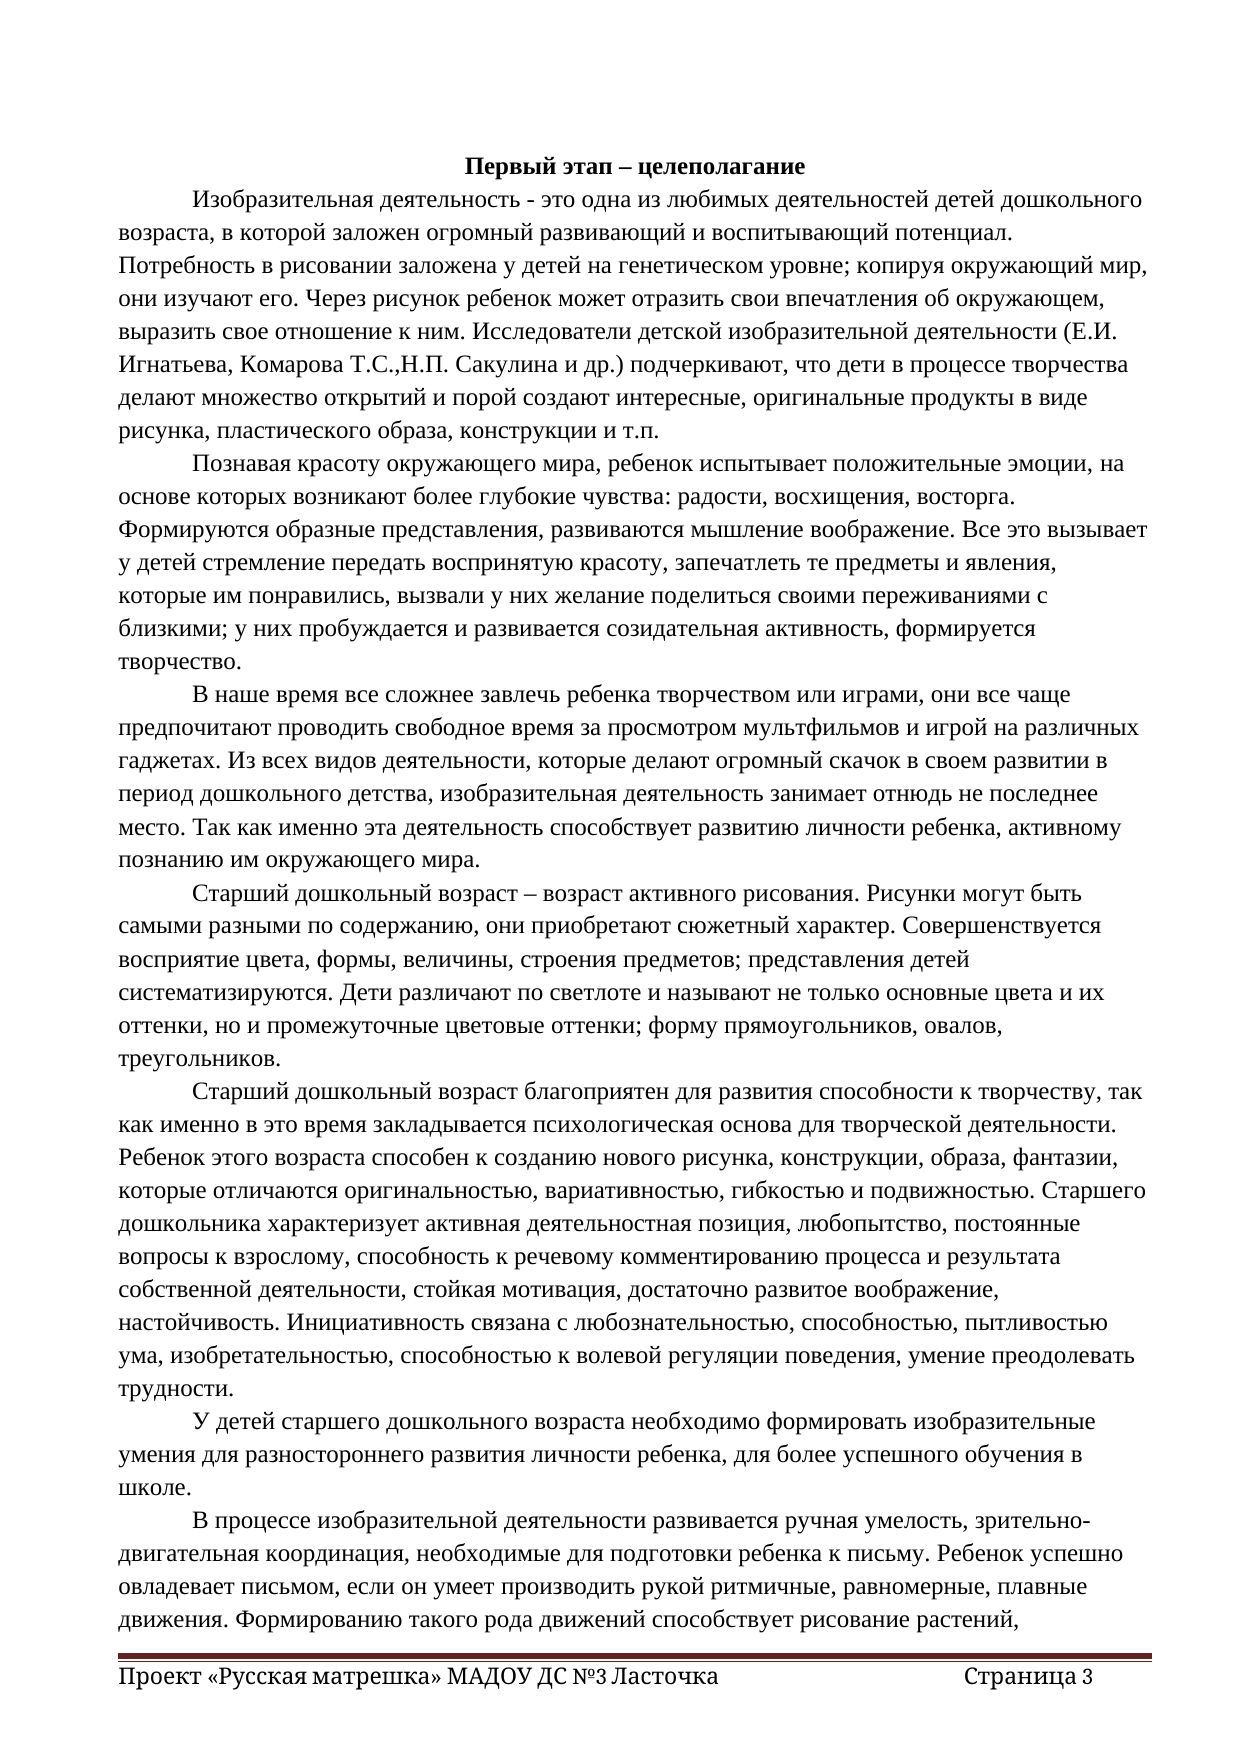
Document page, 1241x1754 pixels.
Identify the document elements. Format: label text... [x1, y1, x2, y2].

text Старший дошкольный возраст – возраст активного рисования. Рисунки могут быть самыми разными по содержанию, они приобретают сюжетный характер. Совершенствуется восприятие цвета, формы, величины, строения предметов; представления детей систематизируются. Дети различают по светлоте и называют не только основные цвета и их оттенки, но и промежуточные цветовые оттенки; форму прямоугольников, овалов, треугольников. [118, 878, 1152, 1071]
text Первый этап – целеполагание [118, 151, 1152, 180]
text В наше время все сложнее завлечь ребенка творчеством или играми, они все чаще предпочитают проводить свободное время за просмотром мультфильмов и игрой на различных гаджетах. Из всех видов деятельности, которые делают огромный скачок в своем развитии в период дошкольного детства, изобразительная деятельность занимает отнюдь не последнее место. Так как именно эта деятельность способствует развитию личности ребенка, активному познанию им окружающего мира. [118, 679, 1152, 873]
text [118, 1505, 1152, 1633]
text У детей старшего дошкольного возраста необходимо формировать изобразительные умения для разностороннего развития личности ребенка, для более успешного обучения в школе. [118, 1406, 1152, 1501]
text Изобразительная деятельность - это одна из любимых деятельностей детей дошкольного возраста, в которой заложен огромный развивающий и воспитывающий потенциал. Потребность в рисовании заложена у детей на генетическом уровне; копируя окружающий мир, они изучают его. Через рисунок ребенок может отразить свои впечатления об окружающем, выразить свое отношение к ним. Исследователи детской изобразительной деятельности (Е.И. Игнатьева, Комарова Т.С.,Н.П. Сакулина и др.) подчеркивают, что дети в процессе творчества делают множество открытий и порой создают интересные, оригинальные продукты в виде рисунка, пластического образа, конструкции и т.п. [118, 184, 1152, 444]
text Познавая красоту окружающего мира, ребенок испытывает положительные эмоции, на основе которых возникают более глубокие чувства: радости, восхищения, восторга. Формируются образные представления, развиваются мышление воображение. Все это вызывает у детей стремление передать воспринятую красоту, запечатлеть те предметы и явления, которые им понравились, вызвали у них желание поделиться своими переживаниями с близкими; у них пробуждается и развивается созидательная активность, формируется творчество. [118, 448, 1152, 675]
text Старший дошкольный возраст благоприятен для развития способности к творчеству, так как именно в это время закладывается психологическая основа для творческой деятельности. Ребенок этого возраста способен к созданию нового рисунка, конструкции, образа, фантазии, которые отличаются оригинальностью, вариативностью, гибкостью и подвижностью. Старшего дошкольника характеризует активная деятельностная позиция, любопытство, постоянные вопросы к взрослому, способность к речевому комментированию процесса и результата собственной деятельности, стойкая мотивация, достаточно развитое воображение, настойчивость. Инициативность связана с любознательностью, способностью, пытливостью ума, изобретательностью, способностью к волевой регуляции поведения, умение преодолевать трудности. [118, 1076, 1152, 1402]
